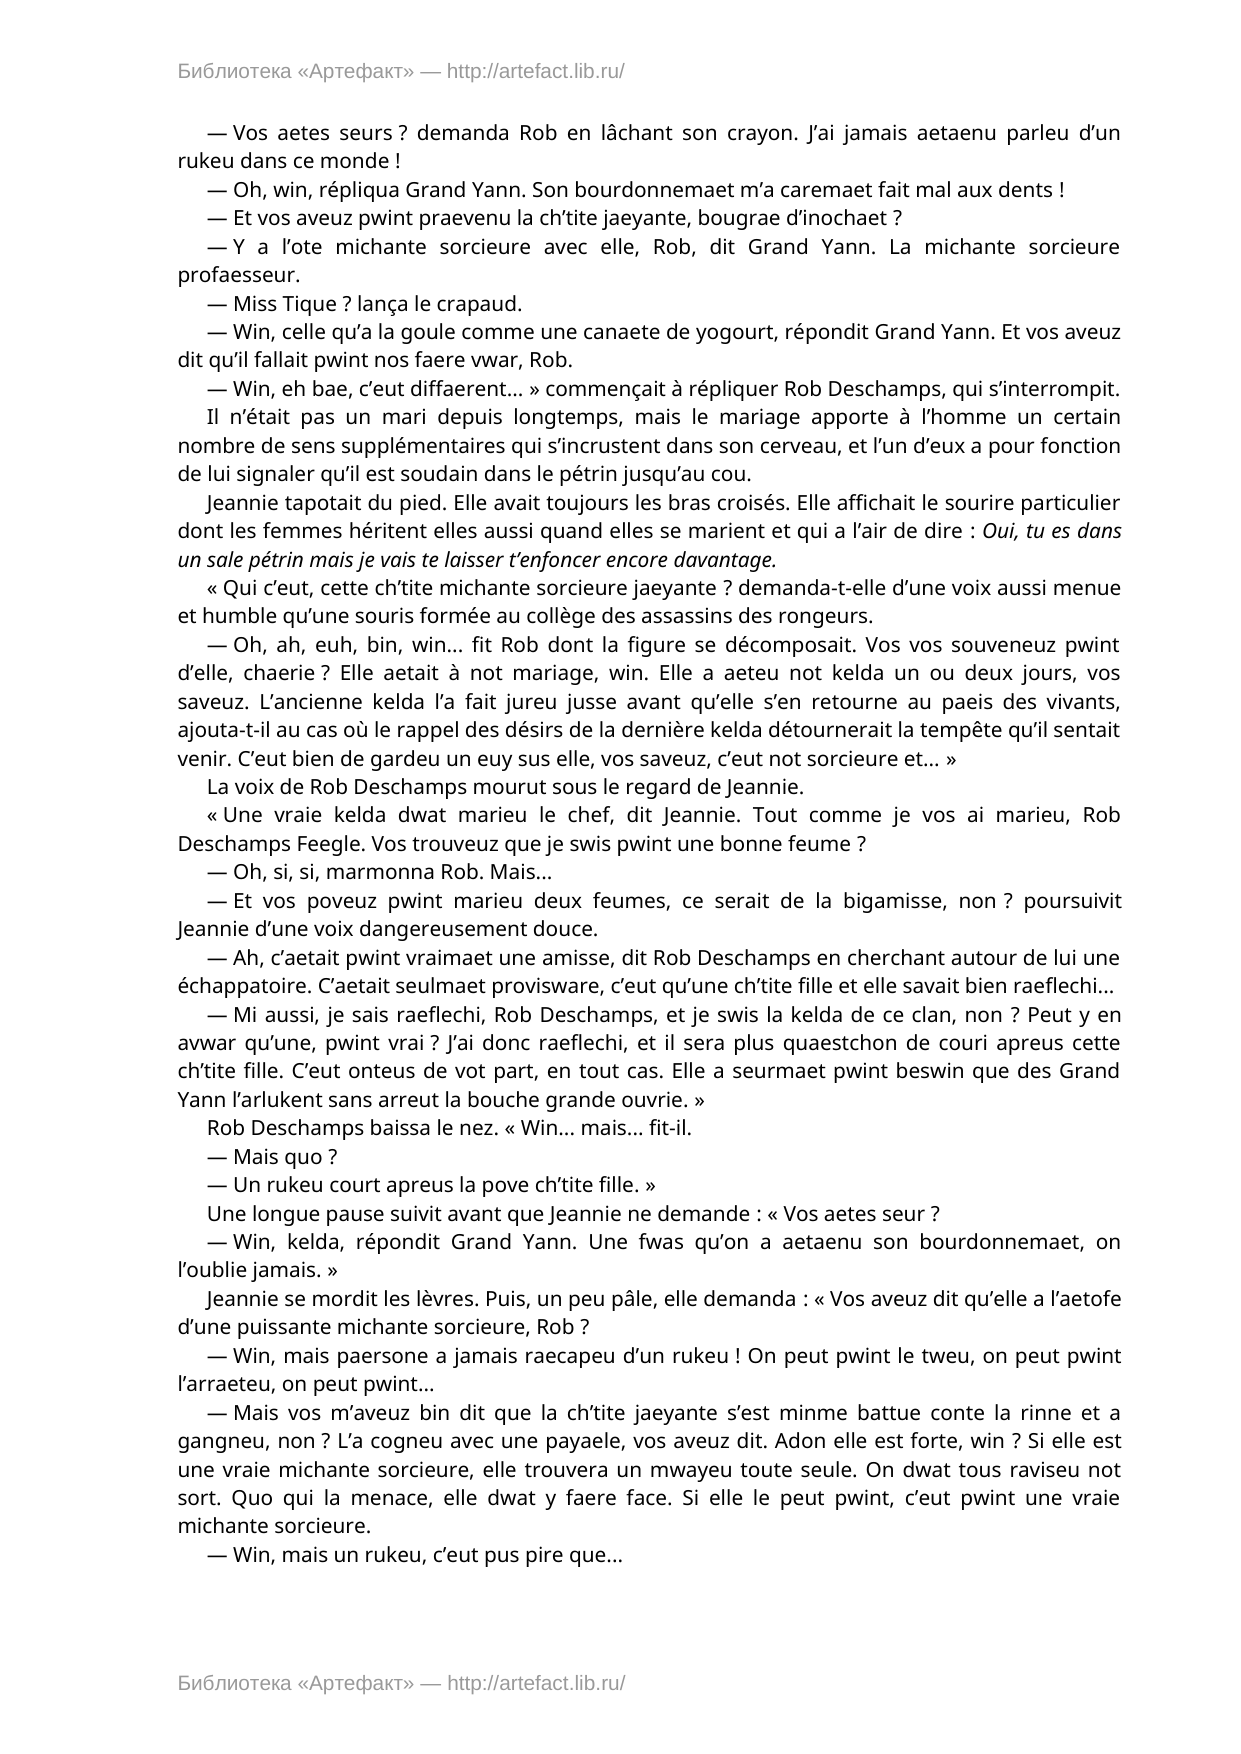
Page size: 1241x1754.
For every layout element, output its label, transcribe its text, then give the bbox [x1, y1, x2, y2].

text La voix de Rob Deschamps mourut sous le regard de Jeannie. [177, 772, 1122, 801]
text — Ah, c’aetait pwint vraimaet une amisse, dit Rob Deschamps en cherchant autour de lui une échappatoire. C’aetait seulmaet provisware, c’eut qu’une ch’tite fille et elle savait bien raeflechi... [177, 943, 1122, 1000]
text — Win, eh bae, c’eut diffaerent... » commençait à répliquer Rob Deschamps, qui s’interrompit. [177, 374, 1122, 402]
text — Et vos poveuz pwint marieu deux feumes, ce serait de la bigamisse, non ? poursuivit Jeannie d’une voix dangereusement douce. [177, 886, 1122, 943]
text — Mi aussi, je sais raeflechi, Rob Deschamps, et je swis la kelda de ce clan, non ? Peut y en avwar qu’une, pwint vrai ? J’ai donc raeflechi, et il sera plus quaestchon de couri apreus cette ch’tite fille. C’eut onteus de vot part, en tout cas. Elle a seurmaet pwint beswin que des Grand Yann l’arlukent sans arreut la bouche grande ouvrie. » [177, 1000, 1122, 1113]
text Rob Deschamps baissa le nez. « Win... mais... fit-il. [177, 1113, 1122, 1142]
text — Un rukeu court apreus la pove ch’tite fille. » [177, 1170, 1122, 1199]
text « Une vraie kelda dwat marieu le chef, dit Jeannie. Tout comme je vos ai marieu, Rob Deschamps Feegle. Vos trouveuz que je swis pwint une bonne feume ? [177, 801, 1122, 857]
text — Oh, si, si, marmonna Rob. Mais... [177, 857, 1122, 886]
text Jeannie tapotait du pied. Elle avait toujours les bras croisés. Elle affichait le sourire particulier dont les femmes héritent elles aussi quand elles se marient et qui a l’air de dire : Oui, tu es dans un sale pétrin mais je vais te laisser t’enfoncer encore davantage. [177, 488, 1122, 573]
text — Win, kelda, répondit Grand Yann. Une fwas qu’on a aetaenu son bourdonnemaet, on l’oublie jamais. » [177, 1227, 1122, 1284]
text — Oh, ah, euh, bin, win... fit Rob dont la figure se décomposait. Vos vos souveneuz pwint d’elle, chaerie ? Elle aetait à not mariage, win. Elle a aeteu not kelda un ou deux jours, vos saveuz. L’ancienne kelda l’a fait jureu jusse avant qu’elle s’en retourne au paeis des vivants, ajouta-t-il au cas où le rappel des désirs de la dernière kelda détournerait la tempête qu’il sentait venir. C’eut bien de gardeu un euy sus elle, vos saveuz, c’eut not sorcieure et... » [177, 630, 1122, 772]
text — Vos aetes seurs ? demanda Rob en lâchant son crayon. J’ai jamais aetaenu parleu d’un rukeu dans ce monde ! [177, 118, 1122, 175]
text — Oh, win, répliqua Grand Yann. Son bourdonnemaet m’a caremaet fait mal aux dents ! [177, 175, 1122, 203]
text — Win, mais un rukeu, c’eut pus pire que... [177, 1540, 1122, 1568]
text « Qui c’eut, cette ch’tite michante sorcieure jaeyante ? demanda-t-elle d’une voix aussi menue et humble qu’une souris formée au collège des assassins des rongeurs. [177, 573, 1122, 630]
text Jeannie se mordit les lèvres. Puis, un peu pâle, elle demanda : « Vos aveuz dit qu’elle a l’aetofe d’une puissante michante sorcieure, Rob ? [177, 1284, 1122, 1341]
text — Win, celle qu’a la goule comme une canaete de yogourt, répondit Grand Yann. Et vos aveuz dit qu’il fallait pwint nos faere vwar, Rob. [177, 317, 1122, 374]
text — Mais vos m’aveuz bin dit que la ch’tite jaeyante s’est minme battue conte la rinne et a gangneu, non ? L’a cogneu avec une payaele, vos aveuz dit. Adon elle est forte, win ? Si elle est une vraie michante sorcieure, elle trouvera un mwayeu toute seule. On dwat tous raviseu not sort. Quo qui la menace, elle dwat y faere face. Si elle le peut pwint, c’eut pwint une vraie michante sorcieure. [177, 1398, 1122, 1540]
text — Mais quo ? [177, 1142, 1122, 1170]
text — Et vos aveuz pwint praevenu la ch’tite jaeyante, bougrae d’inochaet ? [177, 203, 1122, 232]
text — Miss Tique ? lança le crapaud. [177, 289, 1122, 317]
text Une longue pause suivit avant que Jeannie ne demande : « Vos aetes seur ? [177, 1199, 1122, 1227]
text — Y a l’ote michante sorcieure avec elle, Rob, dit Grand Yann. La michante sorcieure profaesseur. [177, 232, 1122, 289]
text Il n’était pas un mari depuis longtemps, mais le mariage apporte à l’homme un certain nombre de sens supplémentaires qui s’incrustent dans son cerveau, et l’un d’eux a pour fonction de lui signaler qu’il est soudain dans le pétrin jusqu’au cou. [177, 402, 1122, 488]
text — Win, mais paersone a jamais raecapeu d’un rukeu ! On peut pwint le tweu, on peut pwint l’arraeteu, on peut pwint... [177, 1341, 1122, 1398]
